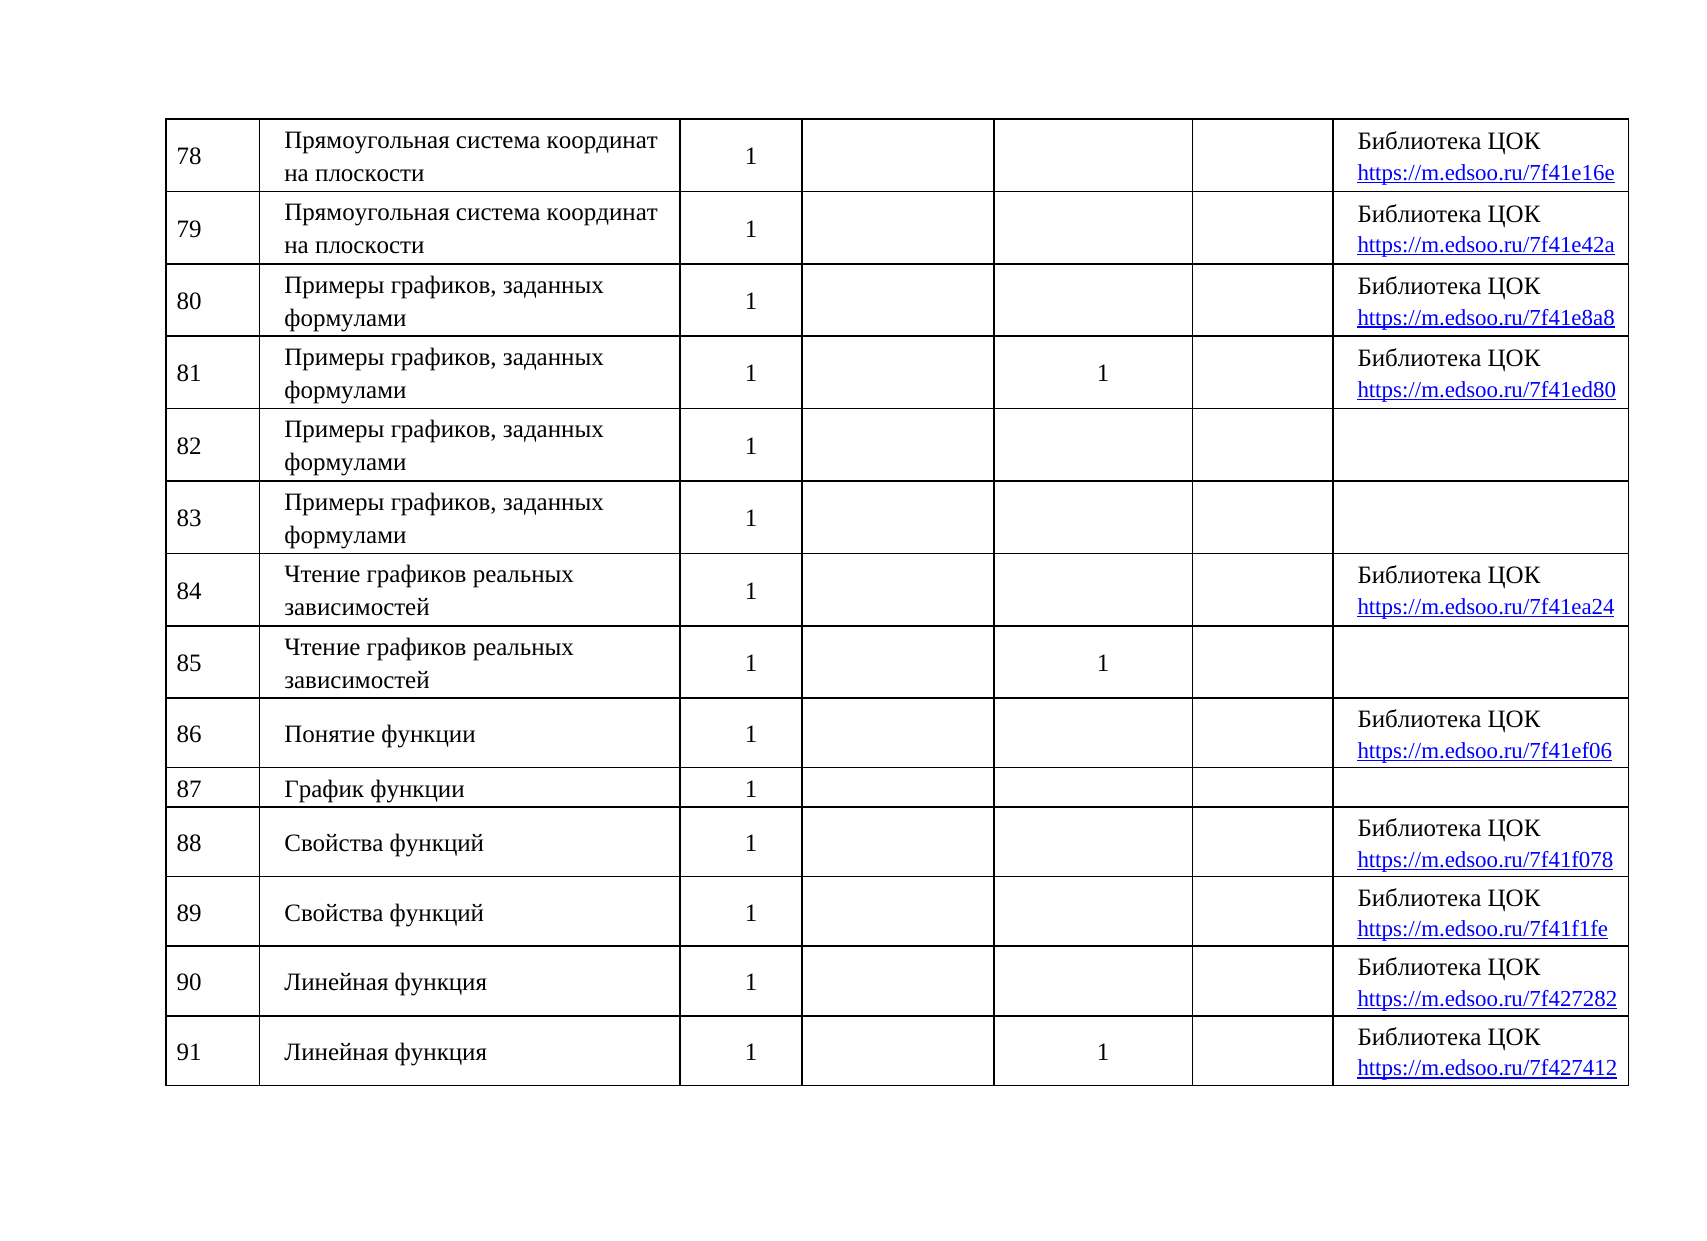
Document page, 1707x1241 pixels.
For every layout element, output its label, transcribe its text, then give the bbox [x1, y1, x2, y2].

table_cell [1193, 877, 1332, 945]
table_cell График функции [260, 768, 679, 806]
table_cell [1193, 554, 1332, 625]
table_cell [1193, 192, 1332, 263]
table_cell [803, 627, 993, 697]
table_cell 1 [681, 554, 801, 625]
table_cell 1 [995, 627, 1192, 697]
table_cell [803, 337, 993, 408]
table_cell [803, 768, 993, 806]
table_cell 1 [995, 337, 1192, 408]
table_cell Чтение графиков реальных зависимостей [260, 627, 679, 697]
table_cell Свойства функций [260, 877, 679, 945]
table_cell 88 [167, 808, 259, 876]
table_cell [1193, 265, 1332, 335]
table_cell [1193, 337, 1332, 408]
table_cell 86 [167, 699, 259, 767]
table_cell Библиотека ЦОК https://m.edsoo.ru/7f41ed80 [1334, 337, 1628, 408]
table_cell 91 [167, 1017, 259, 1084]
table_cell [1193, 699, 1332, 767]
table_cell [1193, 120, 1332, 191]
table_cell Библиотека ЦОК https://m.edsoo.ru/7f427282 [1334, 947, 1628, 1015]
table_cell 82 [167, 409, 259, 480]
table_cell Библиотека ЦОК https://m.edsoo.ru/7f41ea24 [1334, 554, 1628, 625]
table_cell [995, 877, 1192, 945]
table_cell [1334, 768, 1628, 806]
table_cell 89 [167, 877, 259, 945]
table_cell 1 [681, 265, 801, 335]
table_cell 1 [681, 482, 801, 552]
table_cell [995, 808, 1192, 876]
table_cell Свойства функций [260, 808, 679, 876]
table_cell [995, 265, 1192, 335]
table_cell [1193, 482, 1332, 552]
table_cell [1193, 947, 1332, 1015]
table_cell 1 [681, 699, 801, 767]
table_cell 1 [995, 1017, 1192, 1084]
table_cell 1 [681, 120, 801, 191]
table_cell 85 [167, 627, 259, 697]
table_cell Понятие функции [260, 699, 679, 767]
table_cell Чтение графиков реальных зависимостей [260, 554, 679, 625]
table_cell [803, 482, 993, 552]
table_cell 78 [167, 120, 259, 191]
table_cell Прямоугольная система координат на плоскости [260, 120, 679, 191]
table_cell 1 [681, 627, 801, 697]
table_cell Линейная функция [260, 1017, 679, 1084]
table_cell Библиотека ЦОК https://m.edsoo.ru/7f41f1fe [1334, 877, 1628, 945]
table_cell 81 [167, 337, 259, 408]
table_cell [1334, 482, 1628, 552]
table_cell [803, 192, 993, 263]
table_cell [803, 699, 993, 767]
table_cell 1 [681, 337, 801, 408]
table_cell [995, 947, 1192, 1015]
table_cell [803, 947, 993, 1015]
table_cell 83 [167, 482, 259, 552]
table_cell Примеры графиков, заданных формулами [260, 265, 679, 335]
table_cell Библиотека ЦОК https://m.edsoo.ru/7f41e8a8 [1334, 265, 1628, 335]
table_cell 1 [681, 947, 801, 1015]
table_cell 80 [167, 265, 259, 335]
table_cell 1 [681, 808, 801, 876]
table_cell [803, 877, 993, 945]
table_cell [1334, 627, 1628, 697]
table_cell Прямоугольная система координат на плоскости [260, 192, 679, 263]
table_cell [1334, 409, 1628, 480]
table_cell Библиотека ЦОК https://m.edsoo.ru/7f41f078 [1334, 808, 1628, 876]
table_cell Примеры графиков, заданных формулами [260, 409, 679, 480]
table_cell Библиотека ЦОК https://m.edsoo.ru/7f41e16e [1334, 120, 1628, 191]
table_cell [803, 409, 993, 480]
table_cell 1 [681, 877, 801, 945]
table_cell Библиотека ЦОК https://m.edsoo.ru/7f41e42a [1334, 192, 1628, 263]
table_cell 1 [681, 1017, 801, 1084]
table_cell 1 [681, 192, 801, 263]
table_cell Библиотека ЦОК https://m.edsoo.ru/7f41ef06 [1334, 699, 1628, 767]
table_cell Библиотека ЦОК https://m.edsoo.ru/7f427412 [1334, 1017, 1628, 1084]
table_cell [995, 192, 1192, 263]
table_cell [995, 699, 1192, 767]
table_cell [1193, 1017, 1332, 1084]
table_cell [1193, 627, 1332, 697]
table_cell [803, 808, 993, 876]
table_cell 84 [167, 554, 259, 625]
table_cell Примеры графиков, заданных формулами [260, 482, 679, 552]
table_cell Линейная функция [260, 947, 679, 1015]
table_cell [995, 768, 1192, 806]
table_cell 1 [681, 409, 801, 480]
table_cell [1193, 808, 1332, 876]
table_cell [1193, 409, 1332, 480]
table_cell [803, 120, 993, 191]
table_cell [995, 482, 1192, 552]
table_cell [1193, 768, 1332, 806]
table_cell 1 [681, 768, 801, 806]
table_cell 90 [167, 947, 259, 1015]
table_cell [995, 554, 1192, 625]
table_cell [995, 409, 1192, 480]
table_cell [995, 120, 1192, 191]
table_cell [803, 554, 993, 625]
table_cell [803, 265, 993, 335]
table_cell Примеры графиков, заданных формулами [260, 337, 679, 408]
table_cell 87 [167, 768, 259, 806]
table_cell 79 [167, 192, 259, 263]
table_cell [803, 1017, 993, 1084]
